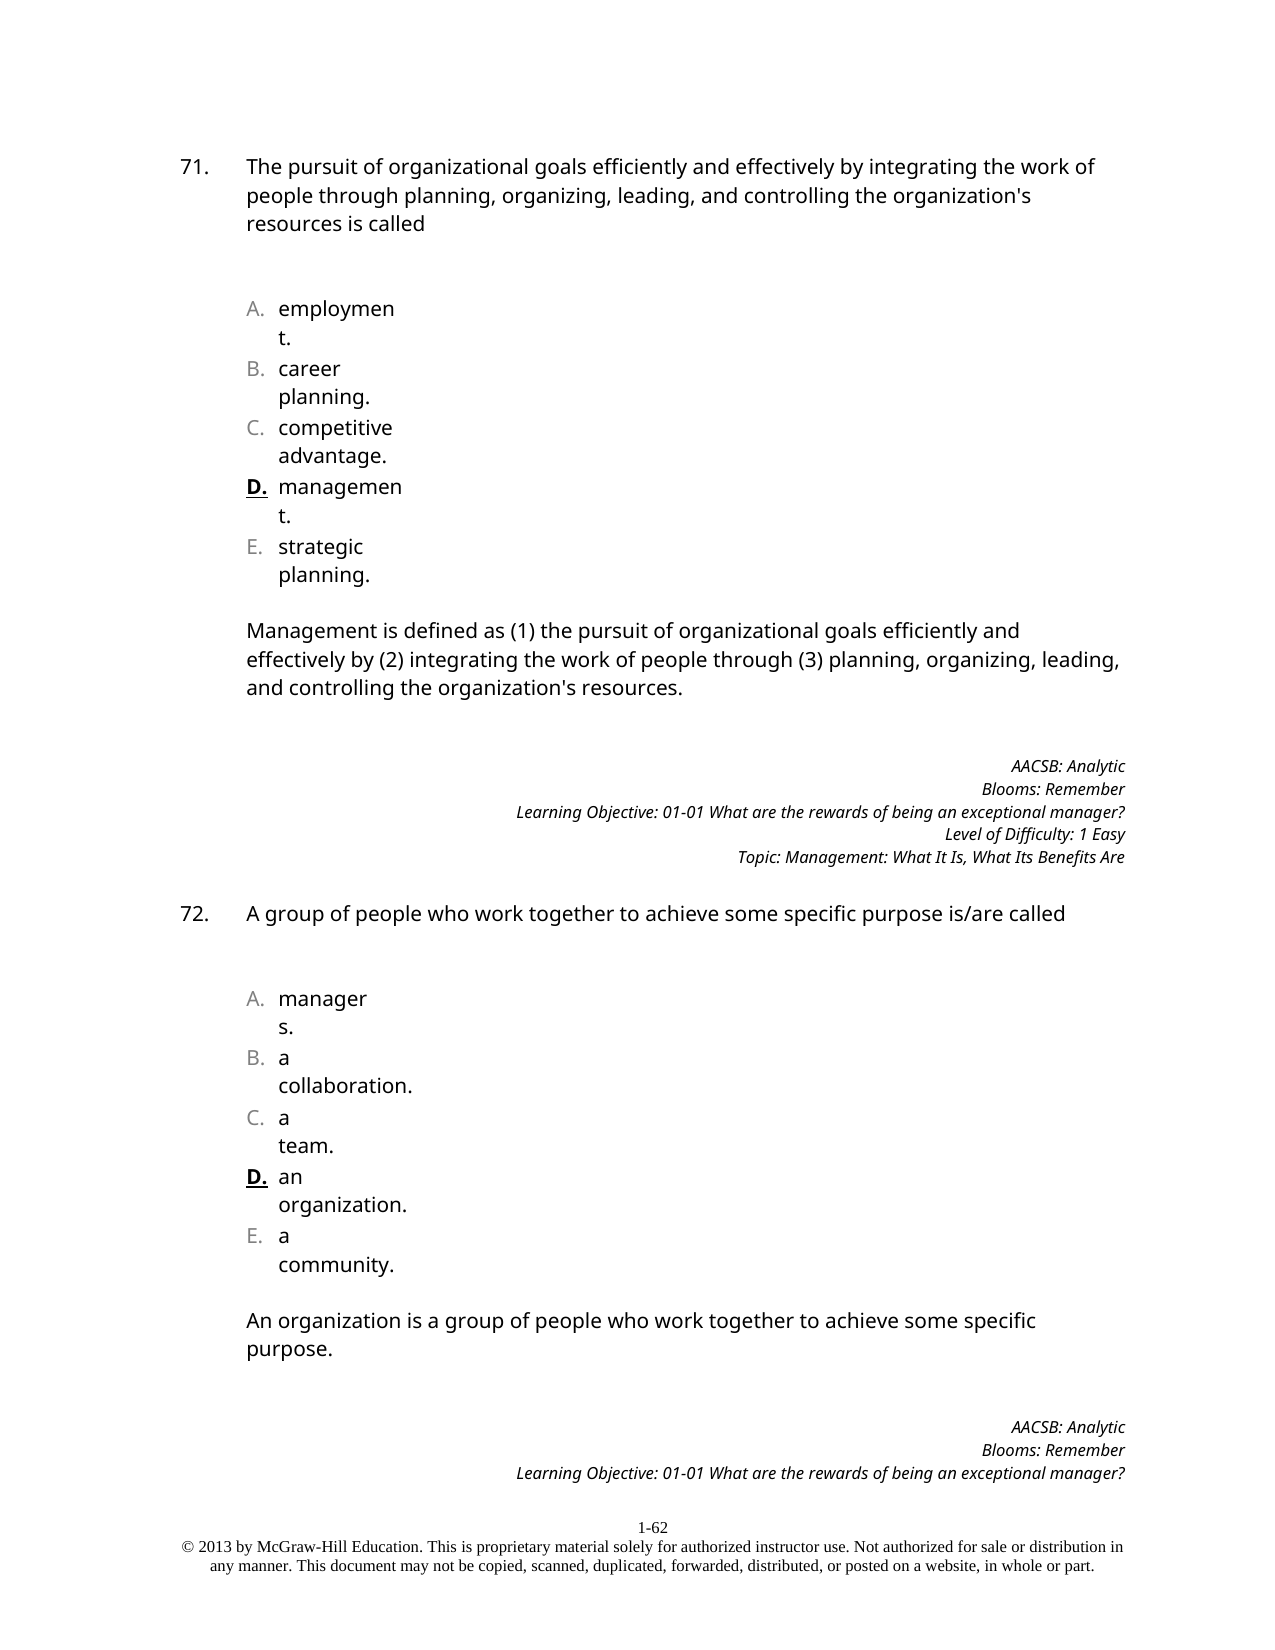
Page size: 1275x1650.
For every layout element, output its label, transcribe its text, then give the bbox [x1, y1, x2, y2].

table_header 71. [180, 153, 246, 729]
table_header The pursuit of organizational goals efficiently and effectively by integrating the work of people through planning, organizing, leading, and controlling the organization's resources is called Management is defined as (1) the pursuit of organizational goals efficiently and effectively by (2) integrating the work of people through (3) planning, organizing, leading, and controlling the organization's resources. [246, 153, 1125, 729]
table_header 72. [180, 899, 246, 1391]
table_header A group of people who work together to achieve some specific purpose is/are called An organization is a group of people who work together to achieve some specific purpose. [246, 899, 1125, 1391]
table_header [180, 1416, 1125, 1484]
